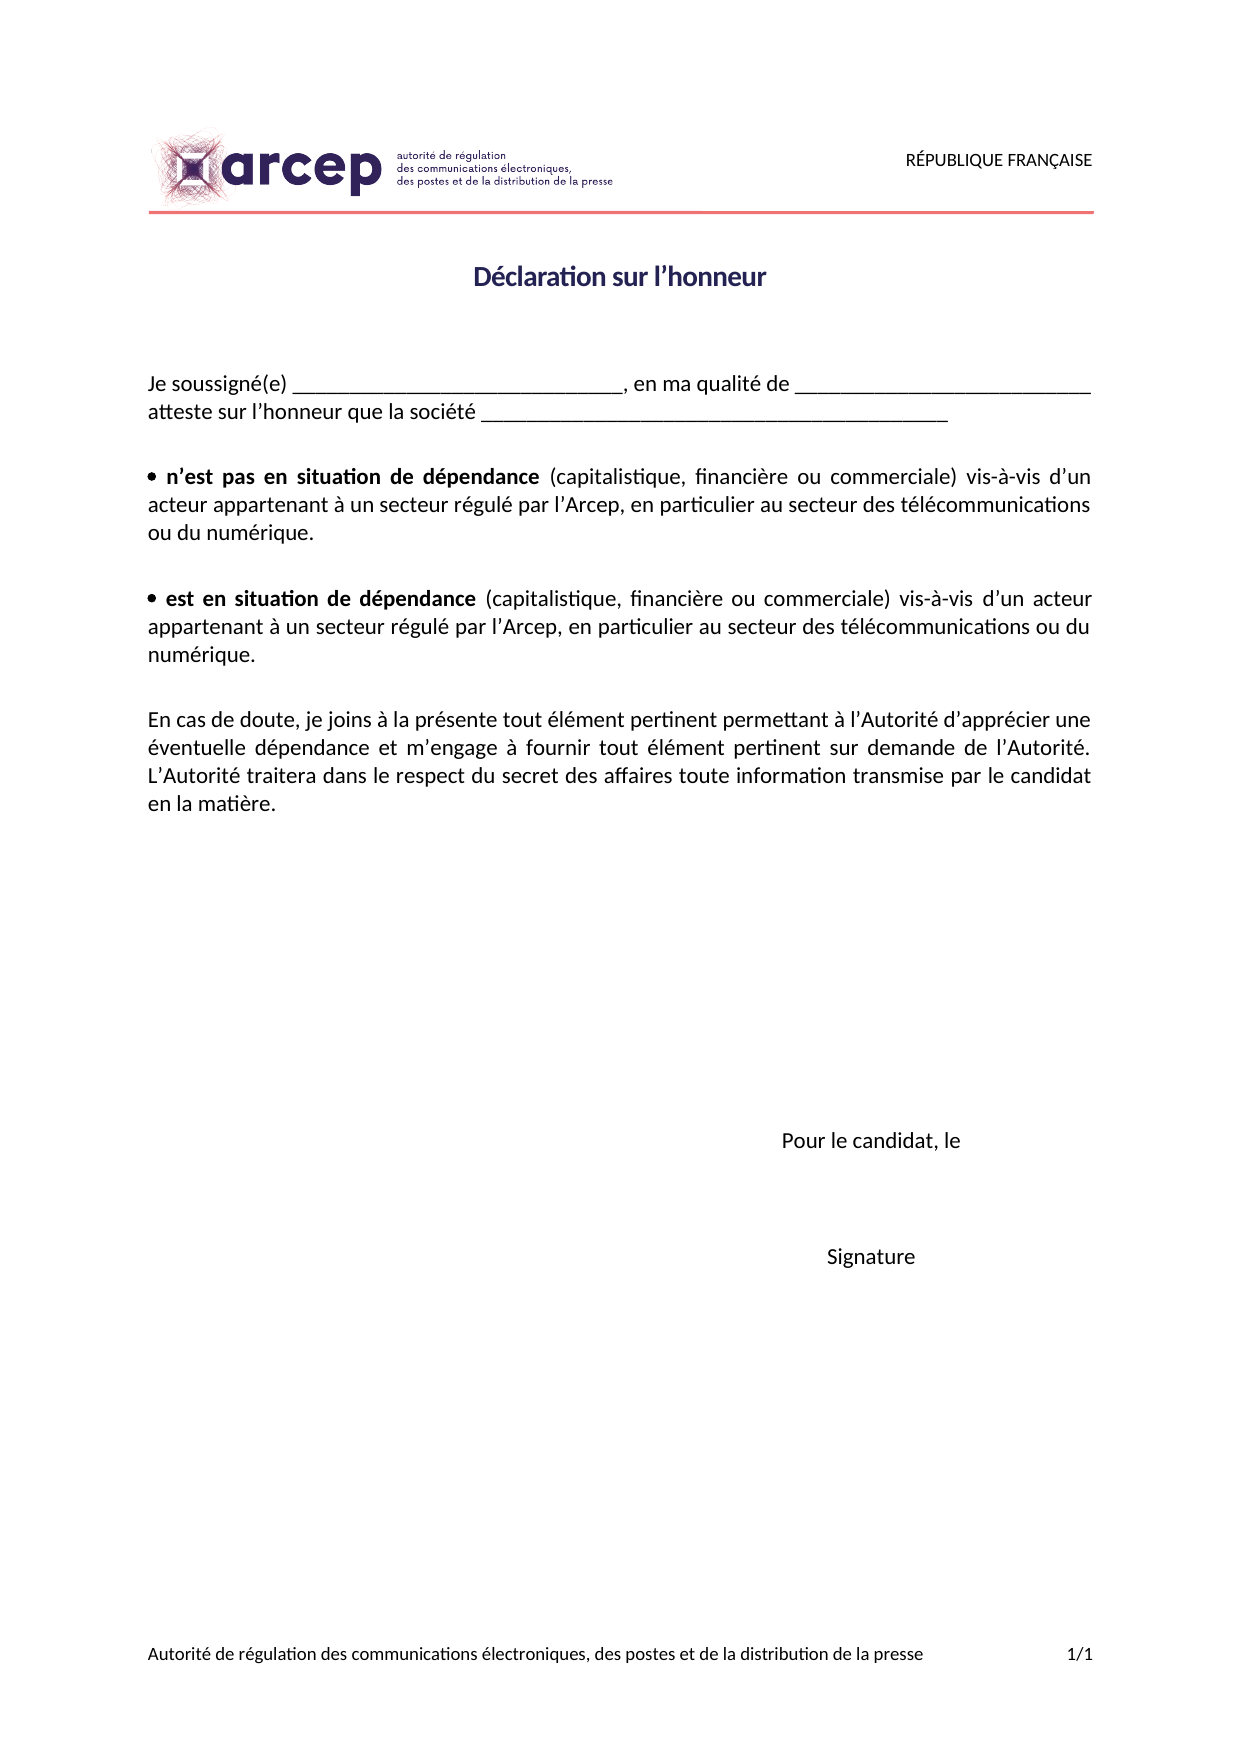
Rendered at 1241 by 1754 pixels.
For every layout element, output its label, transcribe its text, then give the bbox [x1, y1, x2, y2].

text est en situation de dépendance (capitalistique, financière ou commerciale) vis-à-vis d’un acteur appartenant à un secteur régulé par l’Arcep, en particulier au secteur des télécommunications ou du numérique. [148, 584, 1092, 668]
text n’est pas en situation de dépendance (capitalistique, financière ou commerciale) vis-à-vis d’un acteur appartenant à un secteur régulé par l’Arcep, en particulier au secteur des télécommunications ou du numérique. [148, 462, 1092, 546]
picture [151, 127, 613, 210]
text En cas de doute, je joins à la présente tout élément pertinent permettant à l’Autorité d’apprécier une éventuelle dépendance et m’engage à fournir tout élément pertinent sur demande de l’Autorité. L’Autorité traitera dans le respect du secret des affaires toute information transmise par le candidat en la matière. [148, 705, 1092, 817]
text Pour le candidat, le [650, 1127, 1092, 1154]
text Signature [650, 1242, 1092, 1270]
title Déclaration sur l’honneur [148, 258, 1092, 294]
text Je soussigné(e) _____________________________, en ma qualité de __________________________ atteste sur l’honneur que la société _________________________________________ [148, 369, 1092, 425]
